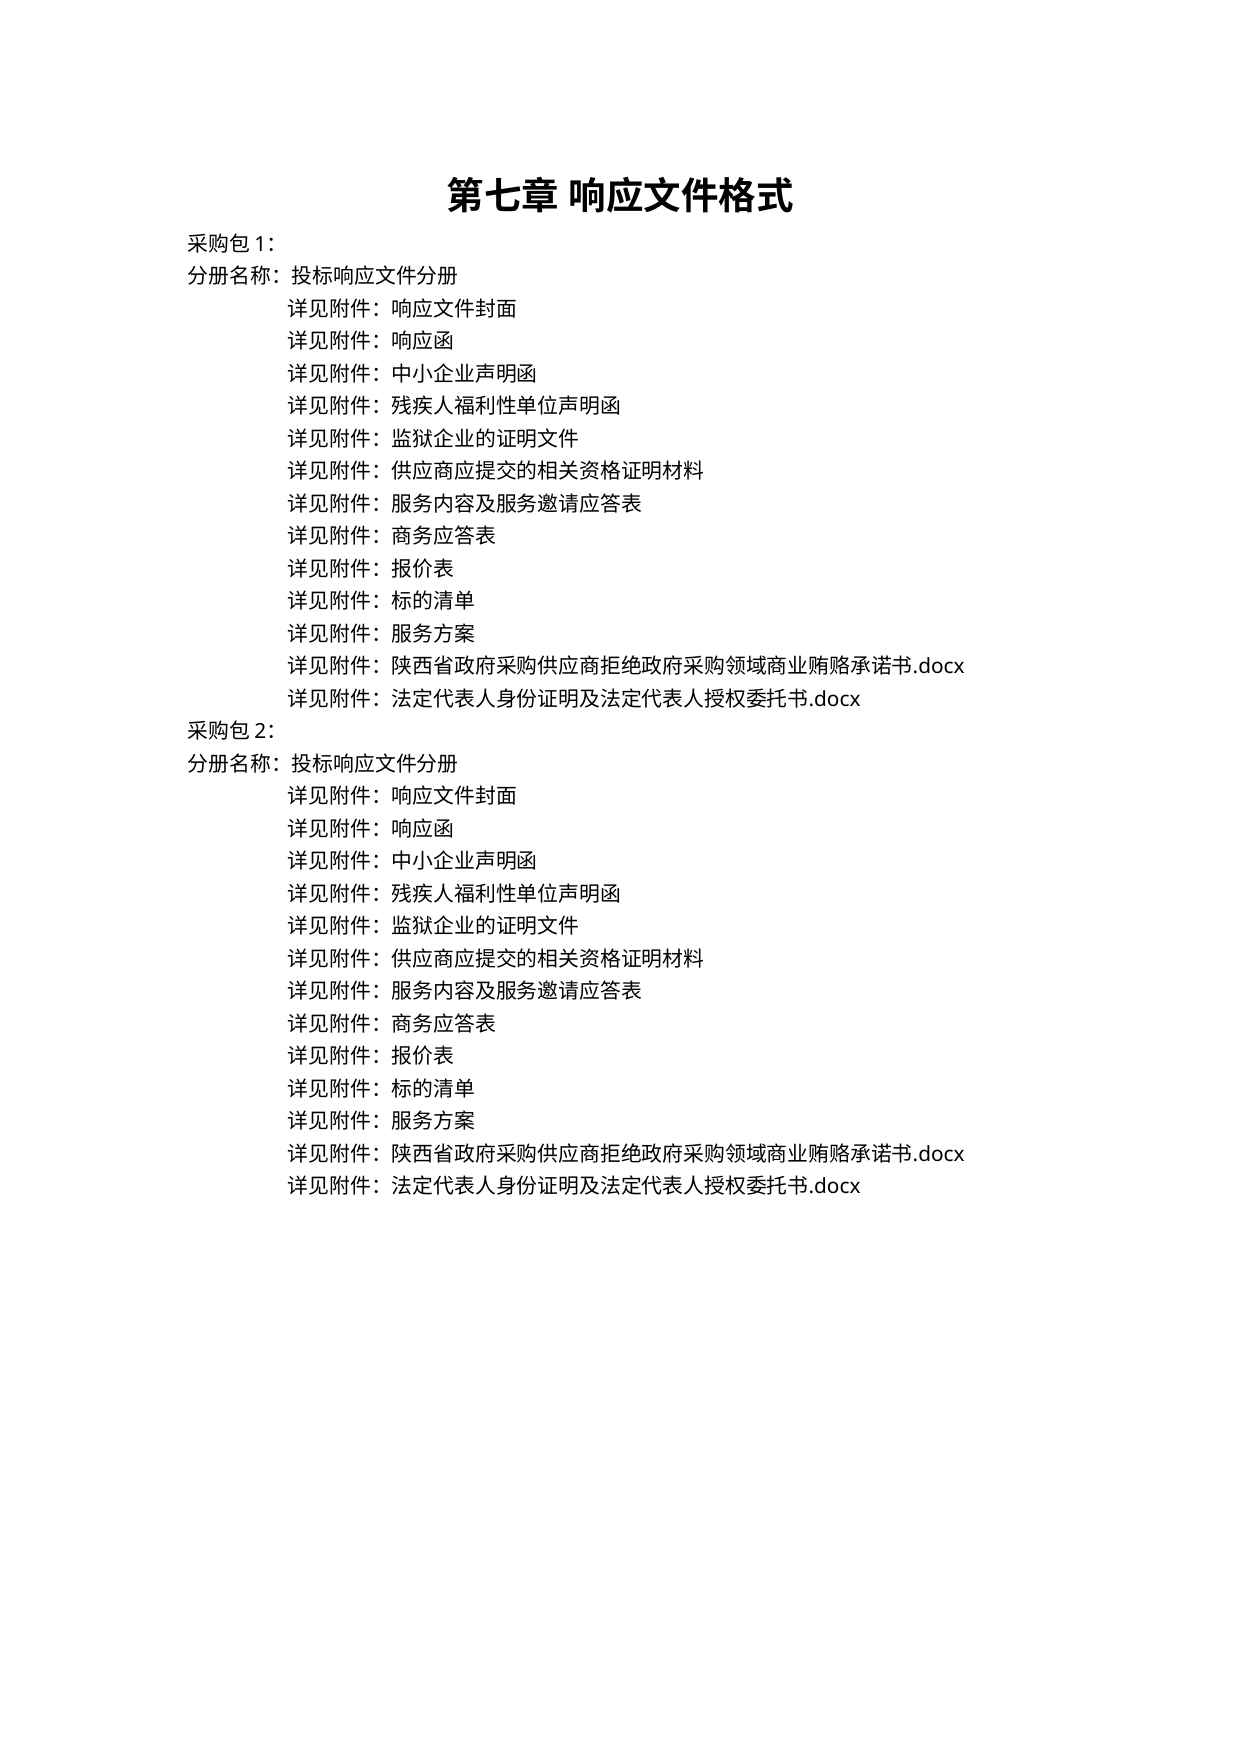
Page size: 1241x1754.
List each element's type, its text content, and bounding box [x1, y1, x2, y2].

text 分册名称：投标响应文件分册 [187, 259, 1053, 292]
text 详见附件：服务内容及服务邀请应答表 [187, 487, 1053, 519]
text 第七章 响应文件格式 [187, 162, 1053, 227]
text 详见附件：中小企业声明函 [187, 844, 1053, 877]
text 详见附件：残疾人福利性单位声明函 [187, 877, 1053, 909]
text 详见附件：报价表 [187, 552, 1053, 584]
text 采购包2： [187, 714, 1053, 747]
text 详见附件：商务应答表 [187, 519, 1053, 552]
text 详见附件：响应文件封面 [187, 292, 1053, 324]
text 详见附件：法定代表人身份证明及法定代表人授权委托书.docx [187, 682, 1053, 714]
text 分册名称：投标响应文件分册 [187, 747, 1053, 779]
text 详见附件：服务方案 [187, 1104, 1053, 1137]
text 详见附件：服务内容及服务邀请应答表 [187, 974, 1053, 1007]
text 详见附件：标的清单 [187, 584, 1053, 617]
text 详见附件：服务方案 [187, 617, 1053, 649]
text 详见附件：监狱企业的证明文件 [187, 422, 1053, 454]
text 详见附件：响应文件封面 [187, 779, 1053, 812]
text 详见附件：陕西省政府采购供应商拒绝政府采购领域商业贿赂承诺书.docx [187, 649, 1053, 682]
text 详见附件：报价表 [187, 1039, 1053, 1072]
text 详见附件：响应函 [187, 812, 1053, 844]
text 详见附件：标的清单 [187, 1072, 1053, 1104]
text 详见附件：中小企业声明函 [187, 357, 1053, 389]
text 采购包1： [187, 227, 1053, 259]
text 详见附件：法定代表人身份证明及法定代表人授权委托书.docx [187, 1169, 1053, 1202]
text 详见附件：商务应答表 [187, 1007, 1053, 1039]
text 详见附件：监狱企业的证明文件 [187, 909, 1053, 942]
text 详见附件：供应商应提交的相关资格证明材料 [187, 942, 1053, 974]
text 详见附件：残疾人福利性单位声明函 [187, 389, 1053, 422]
text 详见附件：陕西省政府采购供应商拒绝政府采购领域商业贿赂承诺书.docx [187, 1137, 1053, 1169]
text 详见附件：供应商应提交的相关资格证明材料 [187, 454, 1053, 487]
text 详见附件：响应函 [187, 324, 1053, 357]
